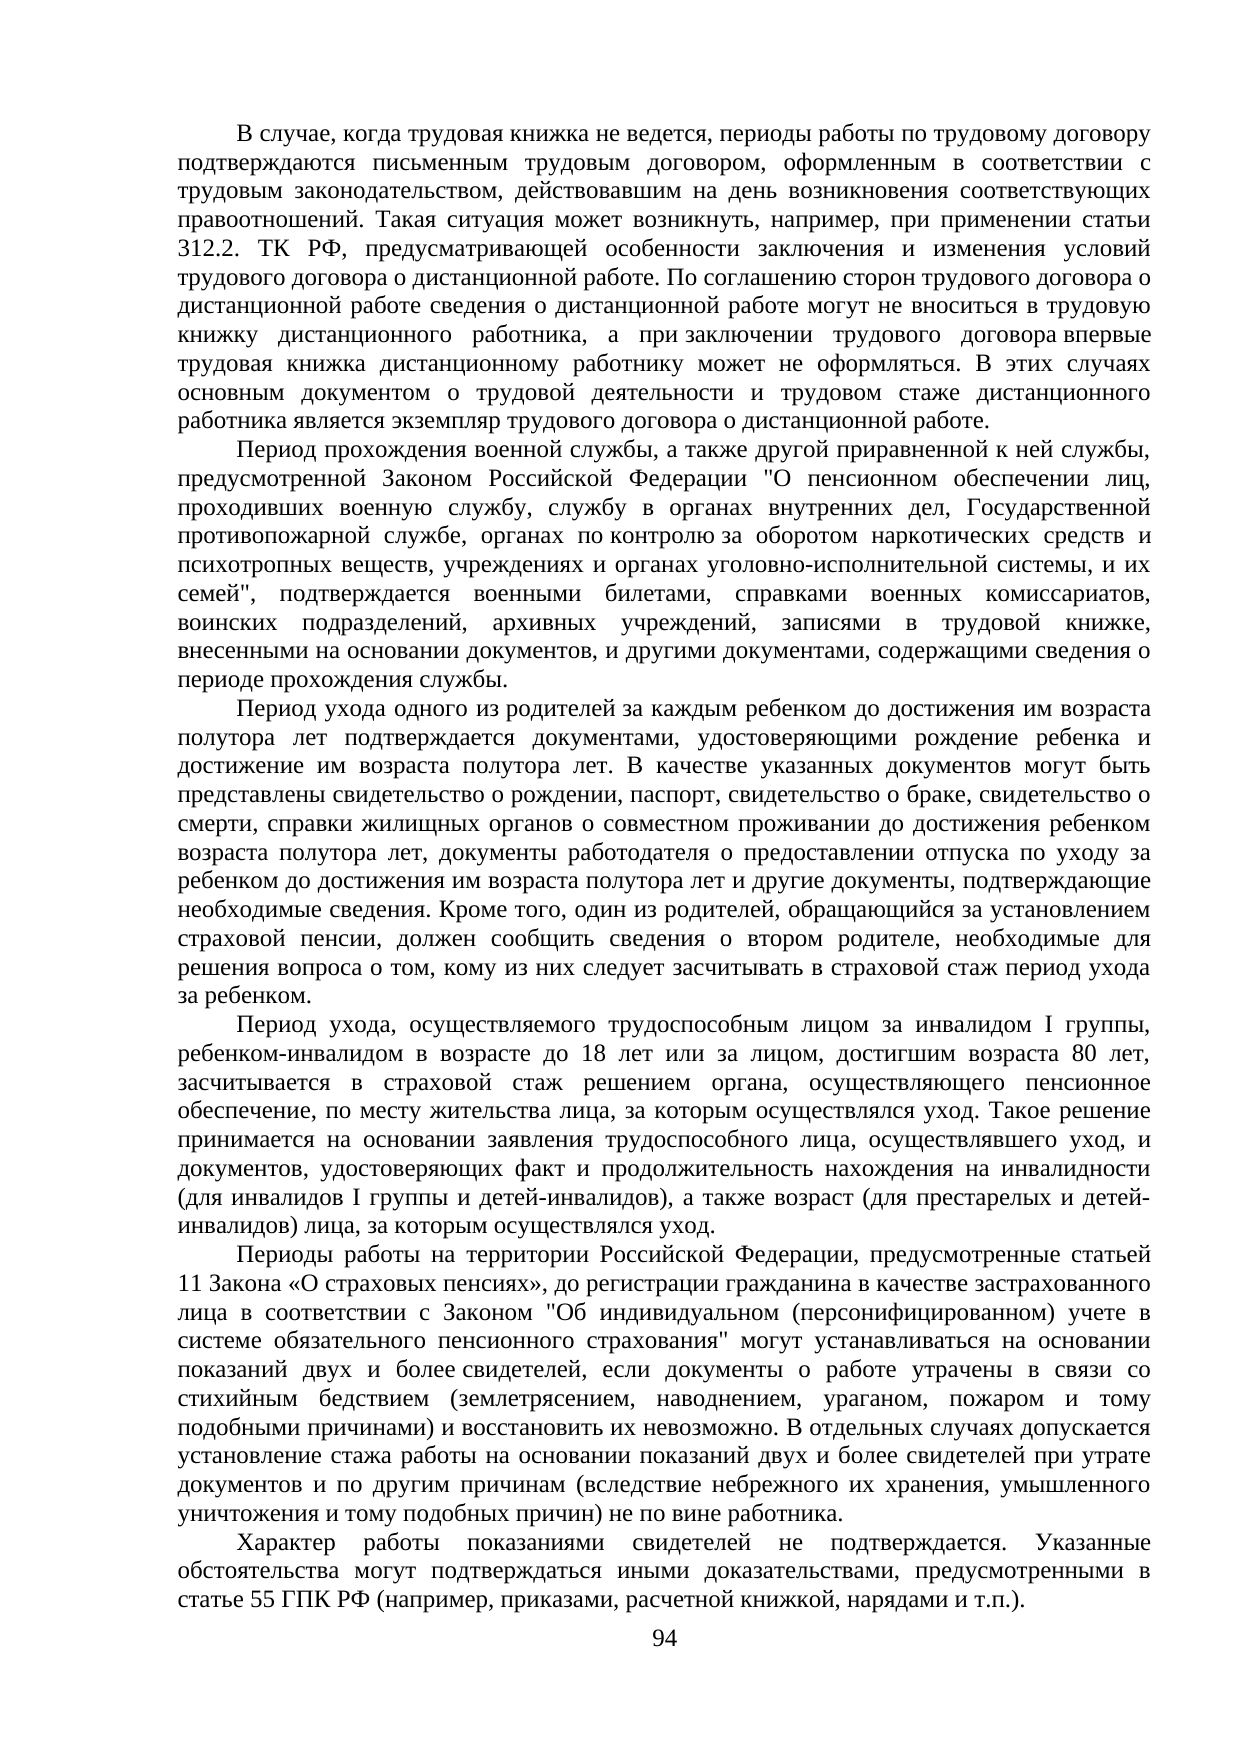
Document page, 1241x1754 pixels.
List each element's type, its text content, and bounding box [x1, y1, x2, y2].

text Характер работы показаниями свидетелей не подтверждается. Указанные обстоятельства могут подтверждаться иными доказательствами, предусмотренными в статье 55 ГПК РФ (например, приказами, расчетной книжкой, нарядами и т.п.). [177, 1527, 1152, 1613]
text В случае, когда трудовая книжка не ведется, периоды работы по трудовому договору подтверждаются письменным трудовым договором, оформленным в соответствии с трудовым законодательством, действовавшим на день возникновения соответствующих правоотношений. Такая ситуация может возникнуть, например, при применении статьи 312.2. ТК РФ, предусматривающей особенности заключения и изменения условий трудового договора о дистанционной работе. По соглашению сторон трудового договора о дистанционной работе сведения о дистанционной работе могут не вноситься в трудовую книжку дистанционного работника, а при заключении трудового договора впервые трудовая книжка дистанционному работнику может не оформляться. В этих случаях основным документом о трудовой деятельности и трудовом стаже дистанционного работника является экземпляр трудового договора о дистанционной работе. [177, 118, 1152, 434]
text Период ухода одного из родителей за каждым ребенком до достижения им возраста полутора лет подтверждается документами, удостоверяющими рождение ребенка и достижение им возраста полутора лет. В качестве указанных документов могут быть представлены свидетельство о рождении, паспорт, свидетельство о браке, свидетельство о смерти, справки жилищных органов о совместном проживании до достижения ребенком возраста полутора лет, документы работодателя о предоставлении отпуска по уходу за ребенком до достижения им возраста полутора лет и другие документы, подтверждающие необходимые сведения. Кроме того, один из родителей, обращающийся за установлением страховой пенсии, должен сообщить сведения о втором родителе, необходимые для решения вопроса о том, кому из них следует засчитывать в страховой стаж период ухода за ребенком. [177, 693, 1152, 1009]
text Периоды работы на территории Российской Федерации, предусмотренные статьей 11 Закона «О страховых пенсиях», до регистрации гражданина в качестве застрахованного лица в соответствии с Законом "Об индивидуальном (персонифицированном) учете в системе обязательного пенсионного страхования" могут устанавливаться на основании показаний двух и более свидетелей, если документы о работе утрачены в связи со стихийным бедствием (землетрясением, наводнением, ураганом, пожаром и тому подобными причинами) и восстановить их невозможно. В отдельных случаях допускается установление стажа работы на основании показаний двух и более свидетелей при утрате документов и по другим причинам (вследствие небрежного их хранения, умышленного уничтожения и тому подобных причин) не по вине работника. [177, 1239, 1152, 1527]
text Период прохождения военной службы, а также другой приравненной к ней службы, предусмотренной Законом Российской Федерации "О пенсионном обеспечении лиц, проходивших военную службу, службу в органах внутренних дел, Государственной противопожарной службе, органах по контролю за оборотом наркотических средств и психотропных веществ, учреждениях и органах уголовно-исполнительной системы, и их семей", подтверждается военными билетами, справками военных комиссариатов, воинских подразделений, архивных учреждений, записями в трудовой книжке, внесенными на основании документов, и другими документами, содержащими сведения о периоде прохождения службы. [177, 434, 1152, 693]
text Период ухода, осуществляемого трудоспособным лицом за инвалидом I группы, ребенком-инвалидом в возрасте до 18 лет или за лицом, достигшим возраста 80 лет, засчитывается в страховой стаж решением органа, осуществляющего пенсионное обеспечение, по месту жительства лица, за которым осуществлялся уход. Такое решение принимается на основании заявления трудоспособного лица, осуществлявшего уход, и документов, удостоверяющих факт и продолжительность нахождения на инвалидности (для инвалидов I группы и детей-инвалидов), а также возраст (для престарелых и детей-инвалидов) лица, за которым осуществлялся уход. [177, 1009, 1152, 1239]
